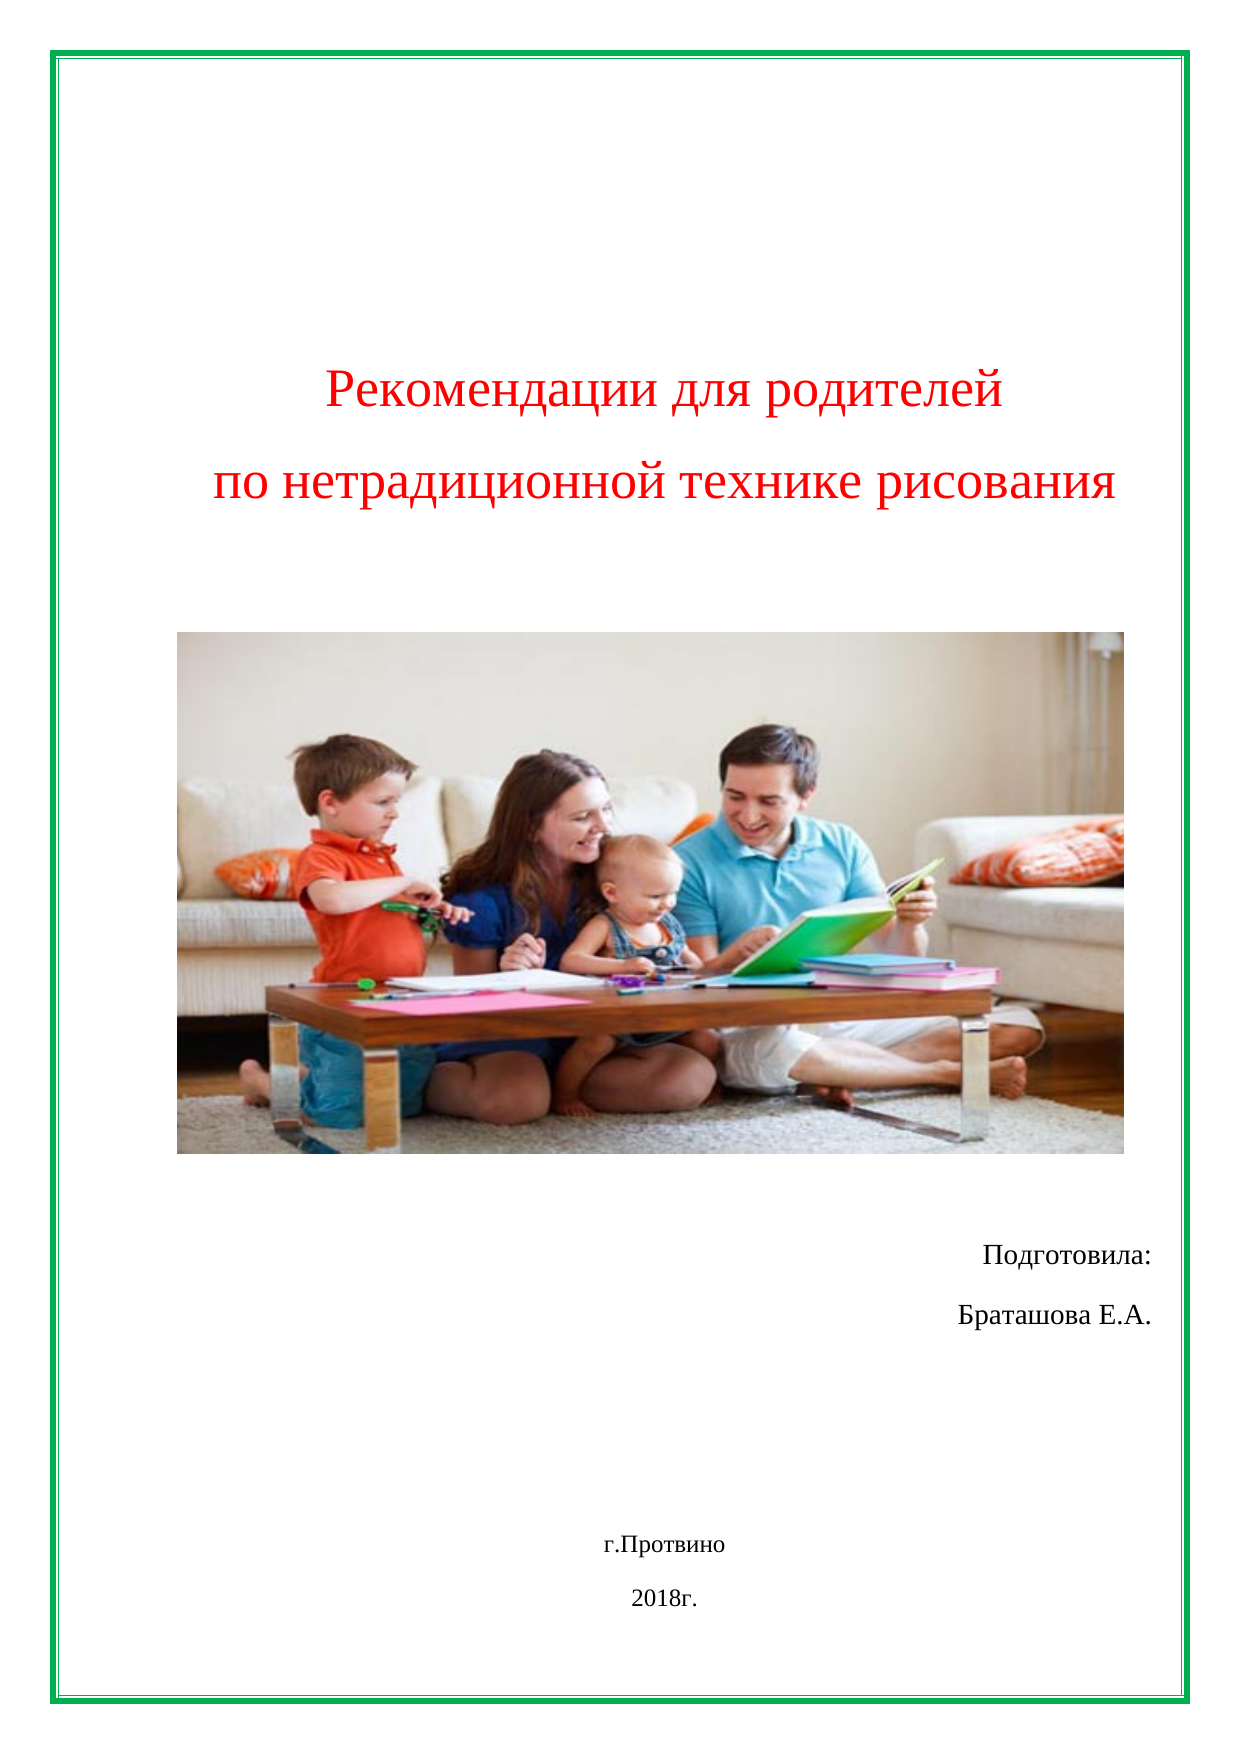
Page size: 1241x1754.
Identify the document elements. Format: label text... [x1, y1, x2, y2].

text Подготовила: [177, 1237, 1152, 1271]
text по нетрадиционной технике рисования [177, 448, 1152, 510]
text 2018г. [177, 1583, 1152, 1611]
text Рекомендации для родителей [177, 356, 1152, 418]
text г.Протвино [177, 1529, 1152, 1558]
text Браташова Е.А. [177, 1297, 1152, 1330]
picture [177, 632, 1124, 1154]
